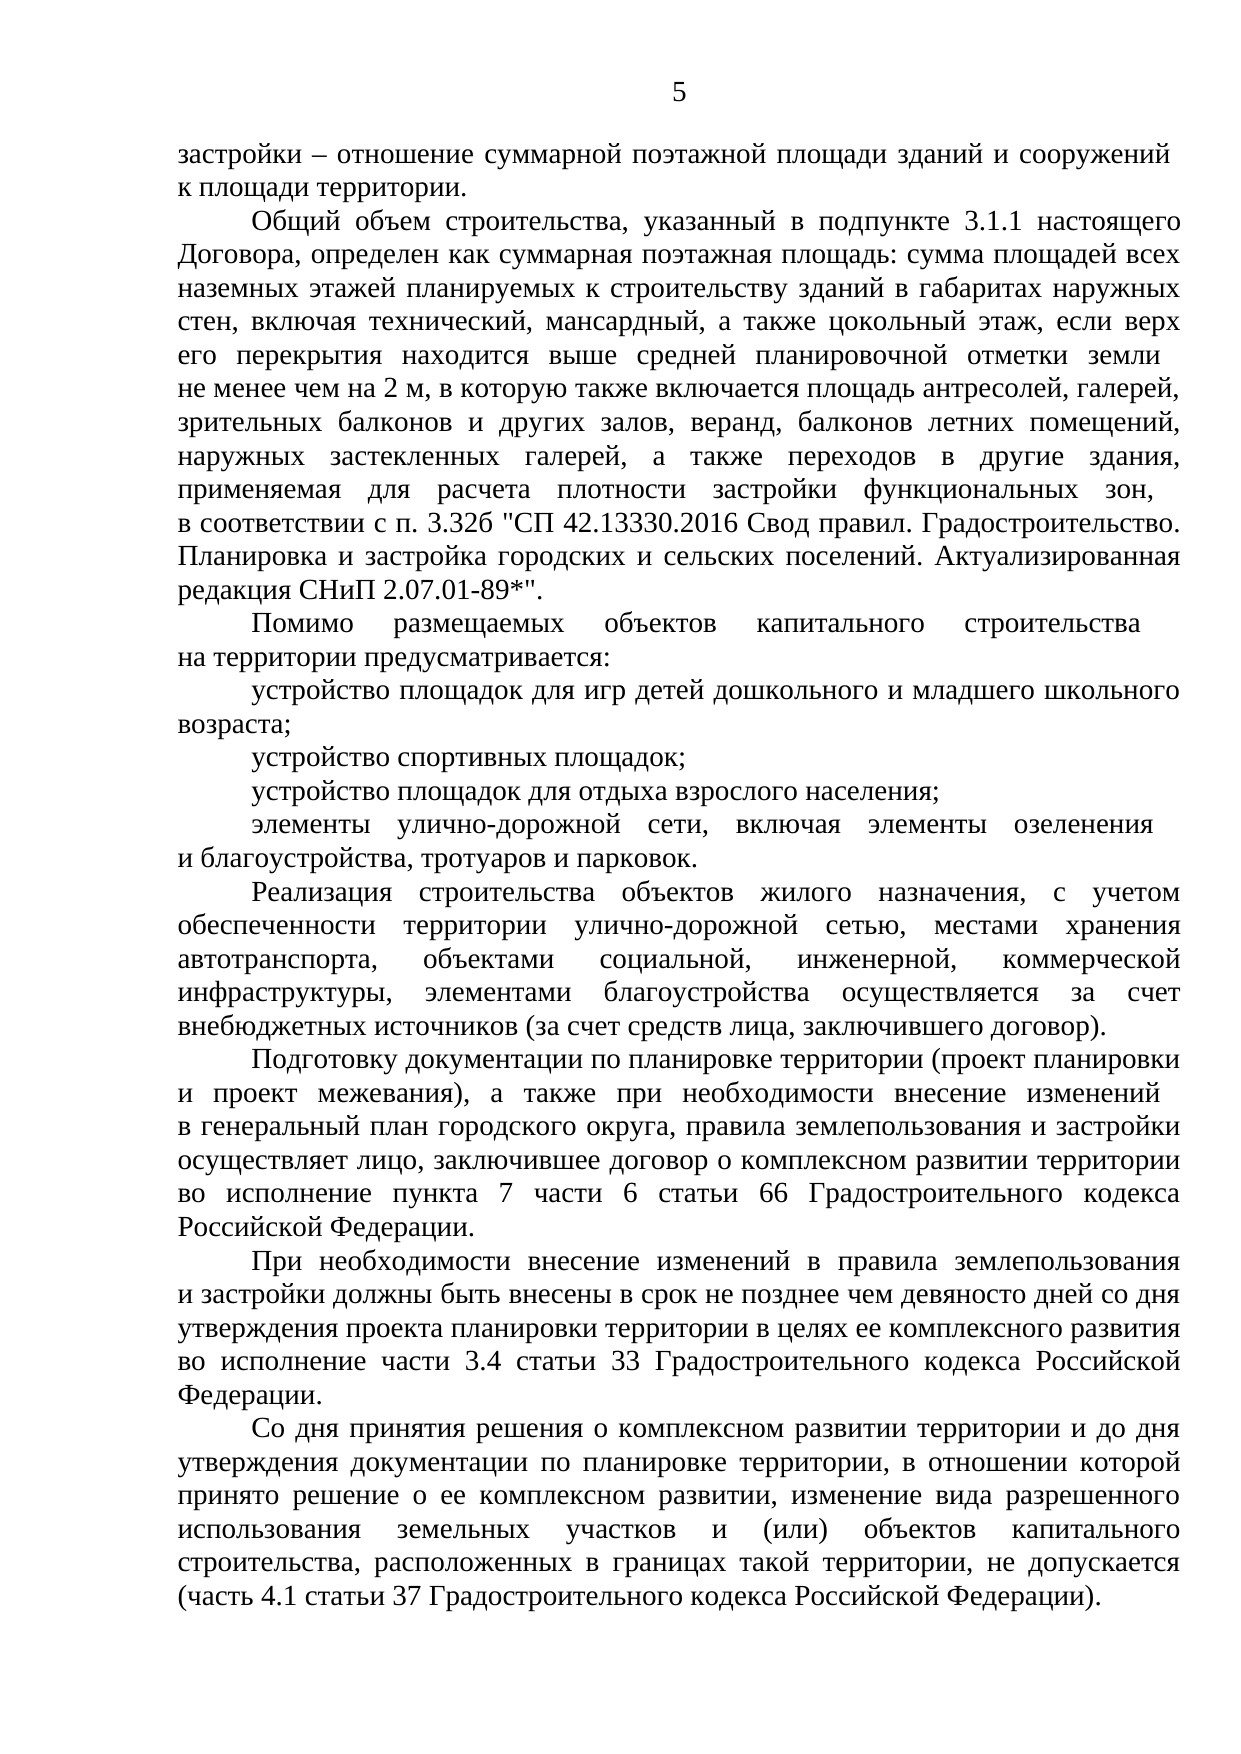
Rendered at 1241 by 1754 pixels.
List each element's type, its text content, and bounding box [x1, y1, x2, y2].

text элементы улично-дорожной сети, включая элементы озеленения и благоустройства, тротуаров и парковок. [177, 807, 1181, 874]
text Со дня принятия решения о комплексном развитии территории и до дня утверждения документации по планировке территории, в отношении которой принято решение о ее комплексном развитии, изменение вида разрешенного использования земельных участков и (или) объектов капитального строительства, расположенных в границах такой территории, не допускается (часть 4.1 статьи 37 Градостроительного кодекса Российской Федерации). [177, 1410, 1181, 1612]
text устройство площадок для игр детей дошкольного и младшего школьного возраста; [177, 672, 1181, 739]
text устройство площадок для отдыха взрослого населения; [177, 773, 1181, 807]
text устройство спортивных площадок; [177, 739, 1181, 773]
text Общий объем строительства, указанный в подпункте 3.1.1 настоящего Договора, определен как суммарная поэтажная площадь: сумма площадей всех наземных этажей планируемых к строительству зданий в габаритах наружных стен, включая технический, мансардный, а также цокольный этаж, если верх его перекрытия находится выше средней планировочной отметки земли не менее чем на 2 м, в которую также включается площадь антресолей, галерей, зрительных балконов и других залов, веранд, балконов летних помещений, наружных застекленных галерей, а также переходов в другие здания, применяемая для расчета плотности застройки функциональных зон, в соответствии с п. 3.32б "СП 42.13330.2016 Свод правил. Градостроительство. Планировка и застройка городских и сельских поселений. Актуализированная редакция СНиП 2.07.01-89*". [177, 203, 1181, 605]
text Реализация строительства объектов жилого назначения, с учетом обеспеченности территории улично-дорожной сетью, местами хранения автотранспорта, объектами социальной, инженерной, коммерческой инфраструктуры, элементами благоустройства осуществляется за счет внебюджетных источников (за счет средств лица, заключившего договор). [177, 874, 1181, 1041]
text Помимо размещаемых объектов капитального строительства на территории предусматривается: [177, 605, 1181, 672]
text Подготовку документации по планировке территории (проект планировки и проект межевания), а также при необходимости внесение изменений в генеральный план городского округа, правила землепользования и застройки осуществляет лицо, заключившее договор о комплексном развитии территории во исполнение пункта 7 части 6 статьи 66 Градостроительного кодекса Российской Федерации. [177, 1041, 1181, 1243]
text При необходимости внесение изменений в правила землепользования и застройки должны быть внесены в срок не позднее чем девяносто дней со дня утверждения проекта планировки территории в целях ее комплексного развития во исполнение части 3.4 статьи 33 Градостроительного кодекса Российской Федерации. [177, 1243, 1181, 1410]
